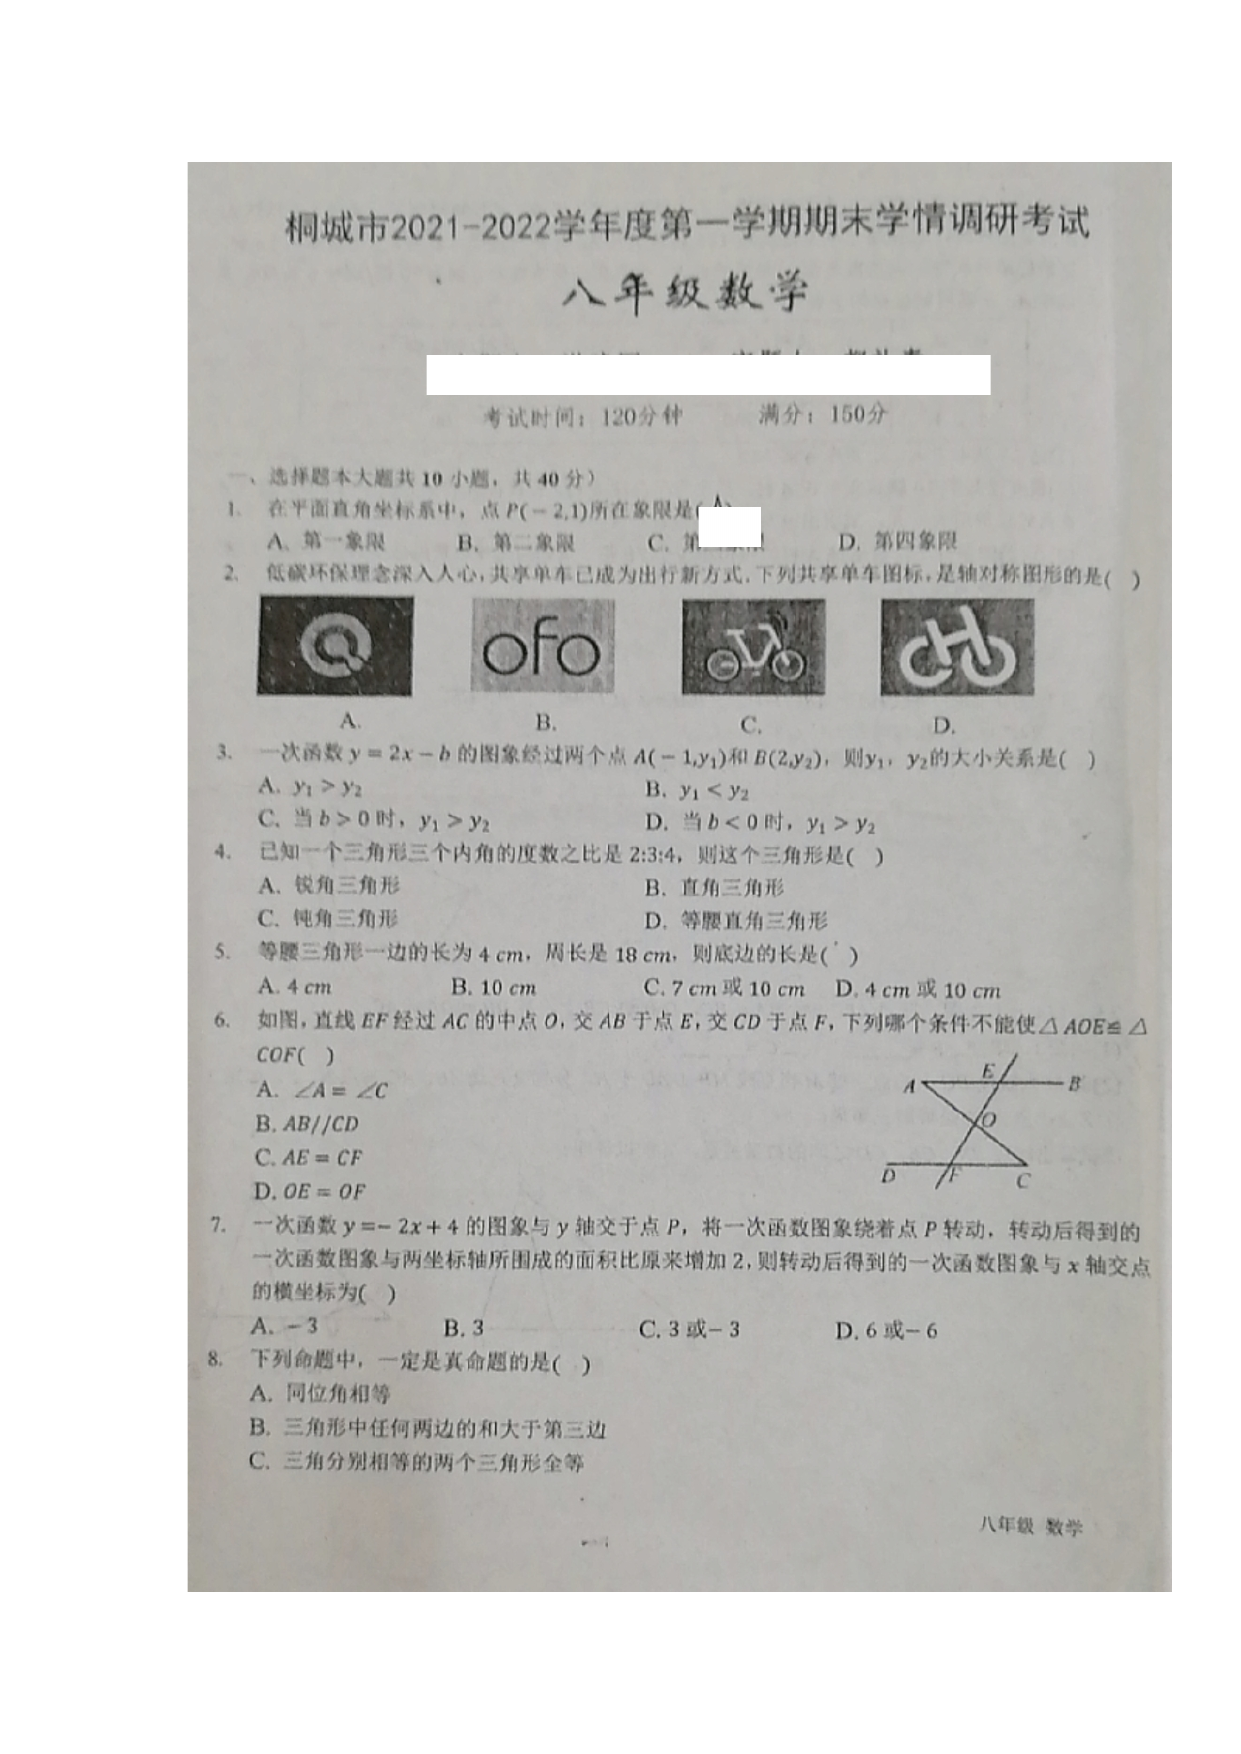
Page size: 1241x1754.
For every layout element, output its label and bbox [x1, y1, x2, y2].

picture [187, 162, 1172, 1592]
